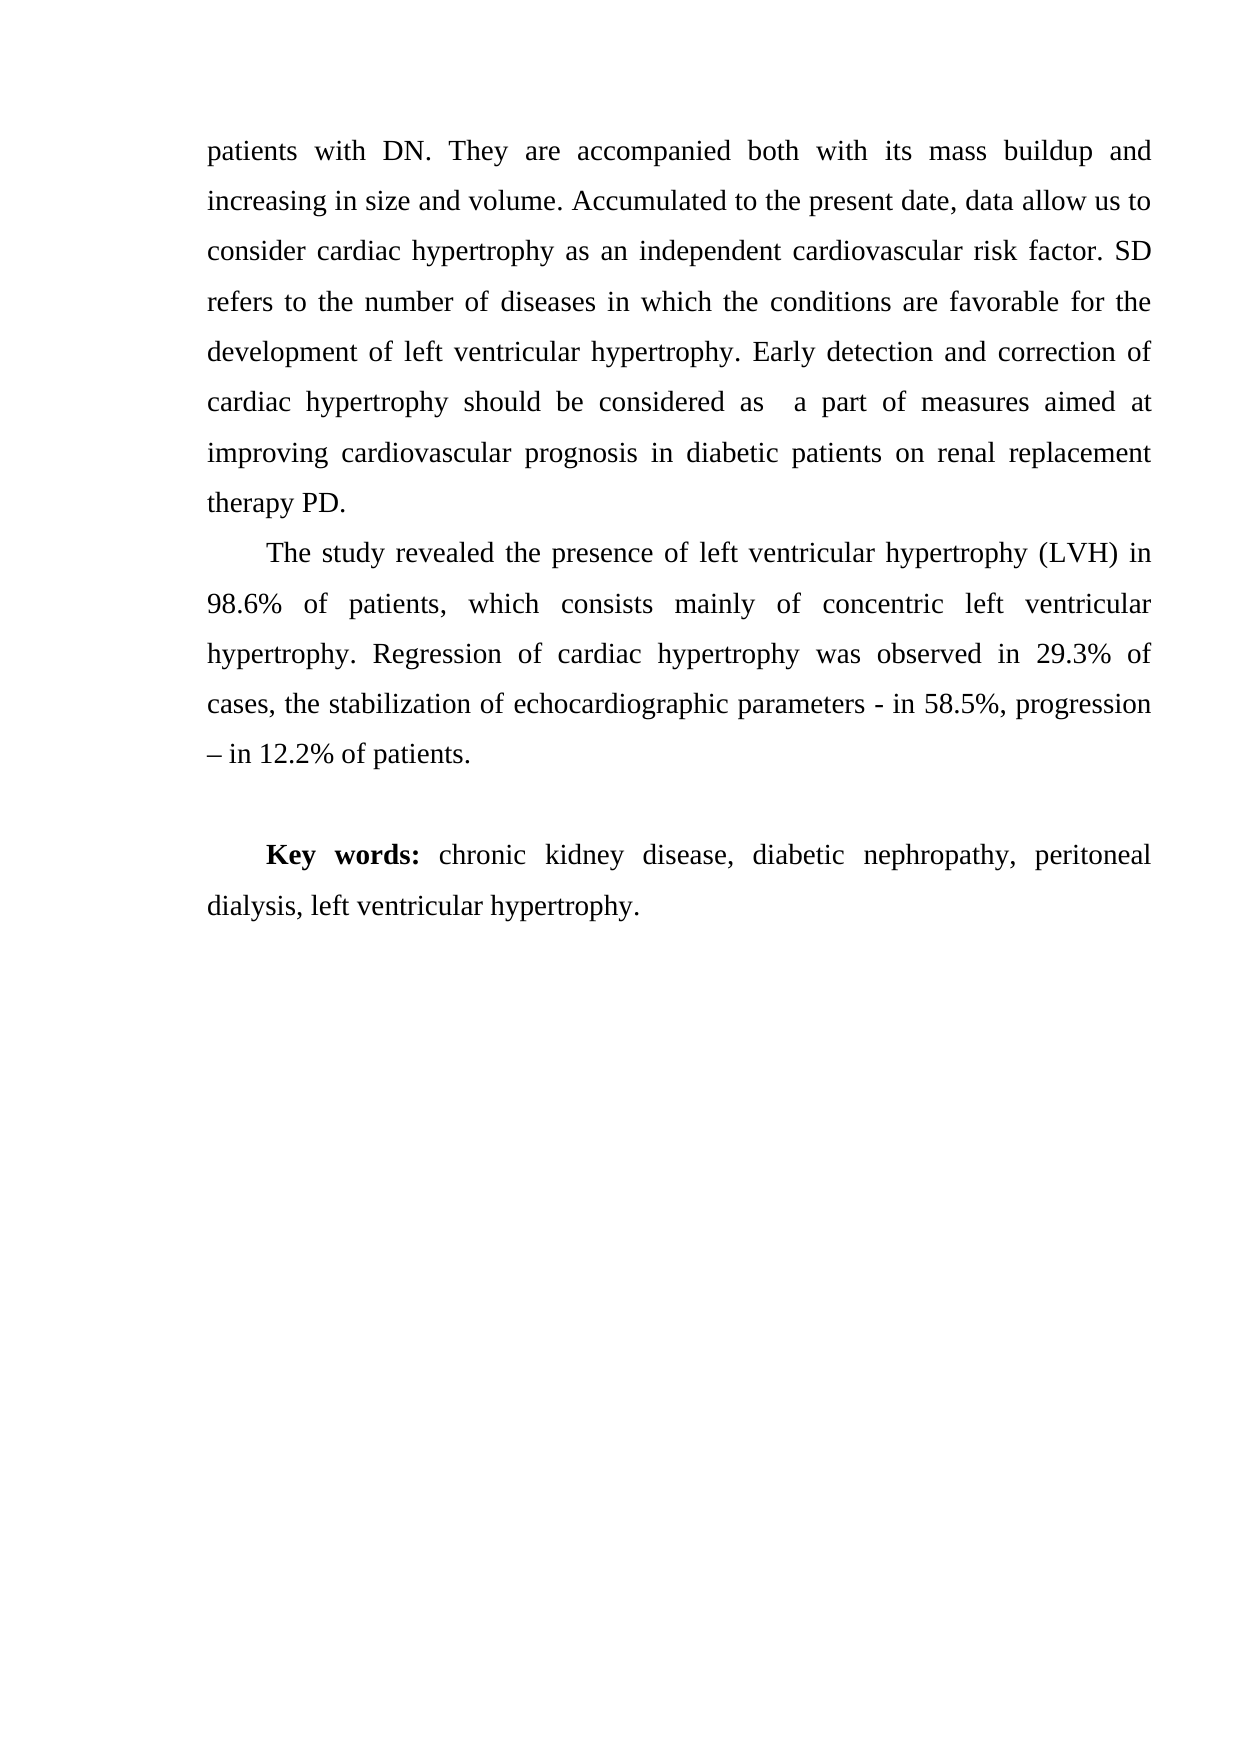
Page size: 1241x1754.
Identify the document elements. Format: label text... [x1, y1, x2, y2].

text Key words: chronic kidney disease, diabetic nephropathy, peritoneal dialysis, left ventricular hypertrophy. [207, 837, 1152, 921]
text The study revealed the presence of left ventricular hypertrophy (LVH) in 98.6% of patients, which consists mainly of concentric left ventricular hypertrophy. Regression of cardiac hypertrophy was observed in 29.3% of cases, the stabilization of echocardiographic parameters - in 58.5%, progression – in 12.2% of patients. [207, 535, 1152, 770]
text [207, 133, 1152, 519]
